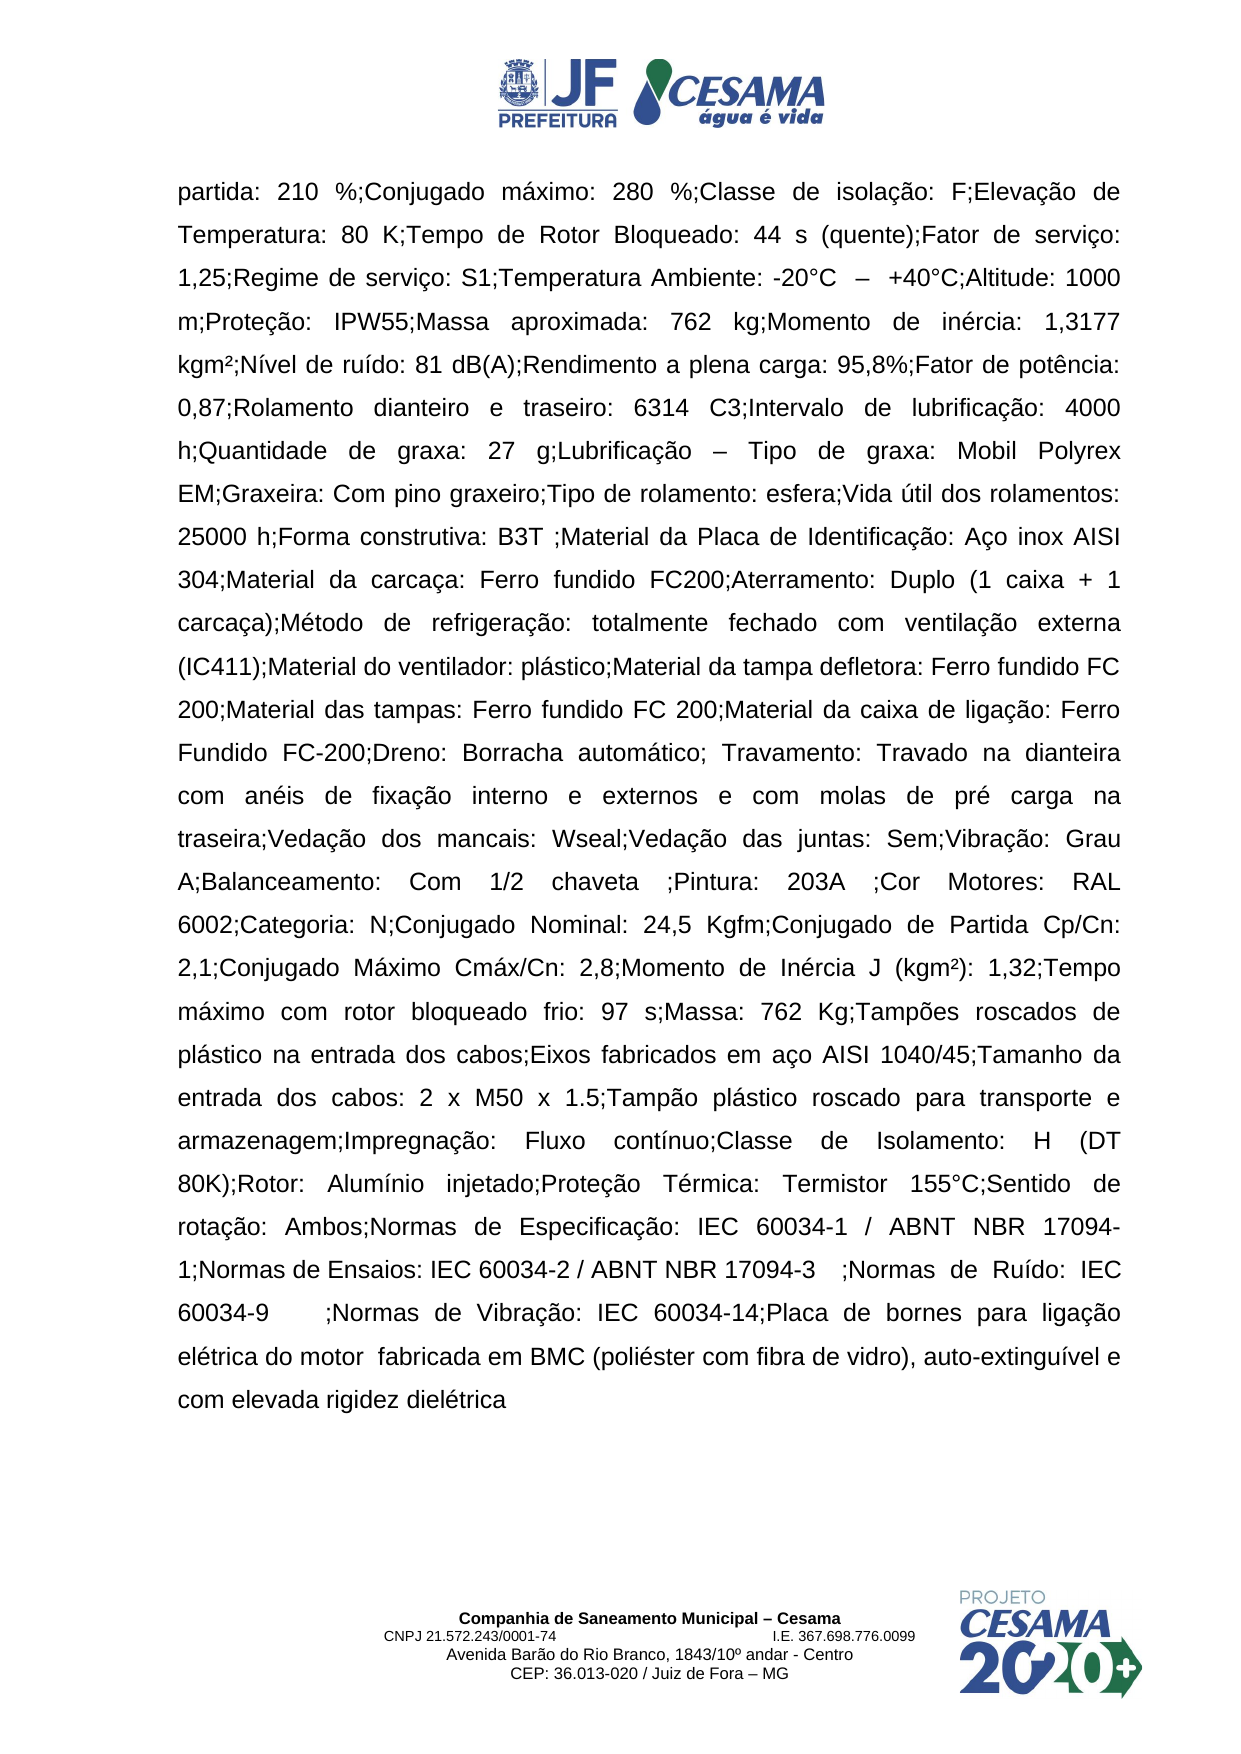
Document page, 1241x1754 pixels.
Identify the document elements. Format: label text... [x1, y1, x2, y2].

picture [497, 59, 825, 128]
picture [959, 1590, 1143, 1699]
